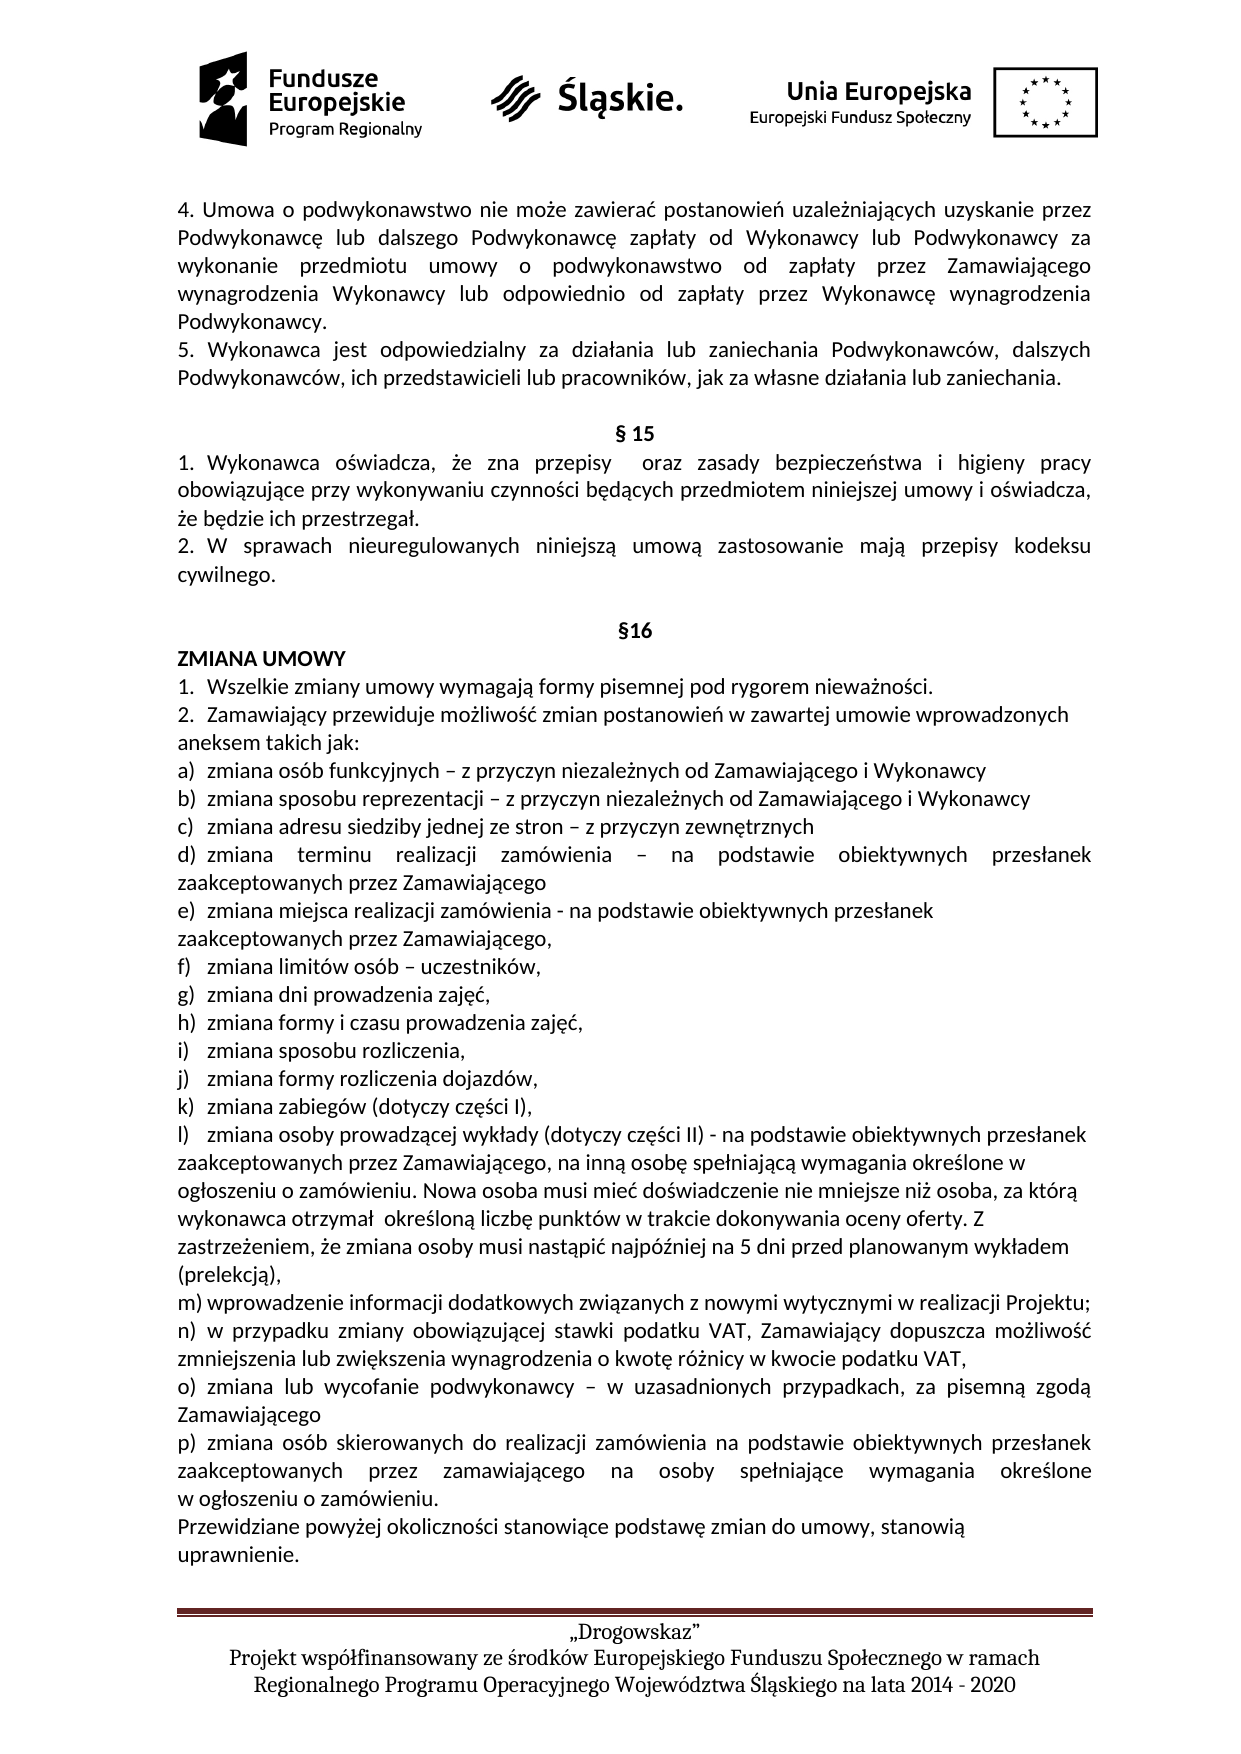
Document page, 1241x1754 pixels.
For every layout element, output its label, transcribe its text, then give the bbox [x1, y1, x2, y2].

list zmiana miejsca realizacji zamówienia - na podstawie obiektywnych przesłanek zaakceptowanych przez Zamawiającego, [177, 896, 1093, 952]
list Zamawiający przewiduje możliwość zmian postanowień w zawartej umowie wprowadzonych aneksem takich jak: [177, 700, 1093, 756]
list zmiana lub wycofanie podwykonawcy – w uzasadnionych przypadkach, za pisemną zgodą Zamawiającego [177, 1372, 1093, 1428]
list zmiana osoby prowadzącej wykłady (dotyczy części II) - na podstawie obiektywnych przesłanek zaakceptowanych przez Zamawiającego, na inną osobę spełniającą wymagania określone w ogłoszeniu o zamówieniu. Nowa osoba musi mieć doświadczenie nie mniejsze niż osoba, za którą wykonawca otrzymał określoną liczbę punktów w trakcie dokonywania oceny oferty. Z zastrzeżeniem, że zmiana osoby musi nastąpić najpóźniej na 5 dni przed planowanym wykładem (prelekcją), [177, 1120, 1093, 1288]
list zmiana terminu realizacji zamówienia – na podstawie obiektywnych przesłanek zaakceptowanych przez Zamawiającego [177, 840, 1093, 896]
text ZMIANA UMOWY [177, 644, 1093, 672]
list Wszelkie zmiany umowy wymagają formy pisemnej pod rygorem nieważności. [177, 672, 1093, 700]
list W sprawach nieuregulowanych niniejszą umową zastosowanie mają przepisy kodeksu cywilnego. [177, 532, 1093, 588]
text §16 [177, 616, 1093, 644]
list zmiana osób skierowanych do realizacji zamówienia na podstawie obiektywnych przesłanek zaakceptowanych przez zamawiającego na osoby spełniające wymagania określone w ogłoszeniu o zamówieniu. [177, 1428, 1093, 1512]
text 4. Umowa o podwykonawstwo nie może zawierać postanowień uzależniających uzyskanie przez Podwykonawcę lub dalszego Podwykonawcę zapłaty od Wykonawcy lub Podwykonawcy za wykonanie przedmiotu umowy o podwykonawstwo od zapłaty przez Zamawiającego wynagrodzenia Wykonawcy lub odpowiednio od zapłaty przez Wykonawcę wynagrodzenia Podwykonawcy. [177, 195, 1093, 336]
text § 15 [177, 419, 1093, 448]
list zmiana sposobu reprezentacji – z przyczyn niezależnych od Zamawiającego i Wykonawcy [177, 784, 1093, 812]
list zmiana adresu siedziby jednej ze stron – z przyczyn zewnętrznych [177, 812, 1093, 840]
list zmiana limitów osób – uczestników, [177, 952, 1093, 980]
list zmiana formy i czasu prowadzenia zajęć, [177, 1008, 1093, 1036]
list w przypadku zmiany obowiązującej stawki podatku VAT, Zamawiający dopuszcza możliwość zmniejszenia lub zwiększenia wynagrodzenia o kwotę różnicy w kwocie podatku VAT, [177, 1316, 1093, 1372]
list zmiana dni prowadzenia zajęć, [177, 980, 1093, 1008]
text 5. Wykonawca jest odpowiedzialny za działania lub zaniechania Podwykonawców, dalszych Podwykonawców, ich przedstawicieli lub pracowników, jak za własne działania lub zaniechania. [177, 336, 1093, 392]
list wprowadzenie informacji dodatkowych związanych z nowymi wytycznymi w realizacji Projektu; [177, 1288, 1093, 1316]
list zmiana osób funkcyjnych – z przyczyn niezależnych od Zamawiającego i Wykonawcy [177, 756, 1093, 784]
text Przewidziane powyżej okoliczności stanowiące podstawę zmian do umowy, stanowią uprawnienie. [177, 1512, 1093, 1568]
list zmiana formy rozliczenia dojazdów, [177, 1064, 1093, 1092]
list Wykonawca oświadcza, że zna przepisy oraz zasady bezpieczeństwa i higieny pracy obowiązujące przy wykonywaniu czynności będących przedmiotem niniejszej umowy i oświadcza, że będzie ich przestrzegał. [177, 448, 1093, 532]
list zmiana sposobu rozliczenia, [177, 1036, 1093, 1064]
picture [177, 29, 1120, 168]
list zmiana zabiegów (dotyczy części I), [177, 1092, 1093, 1120]
